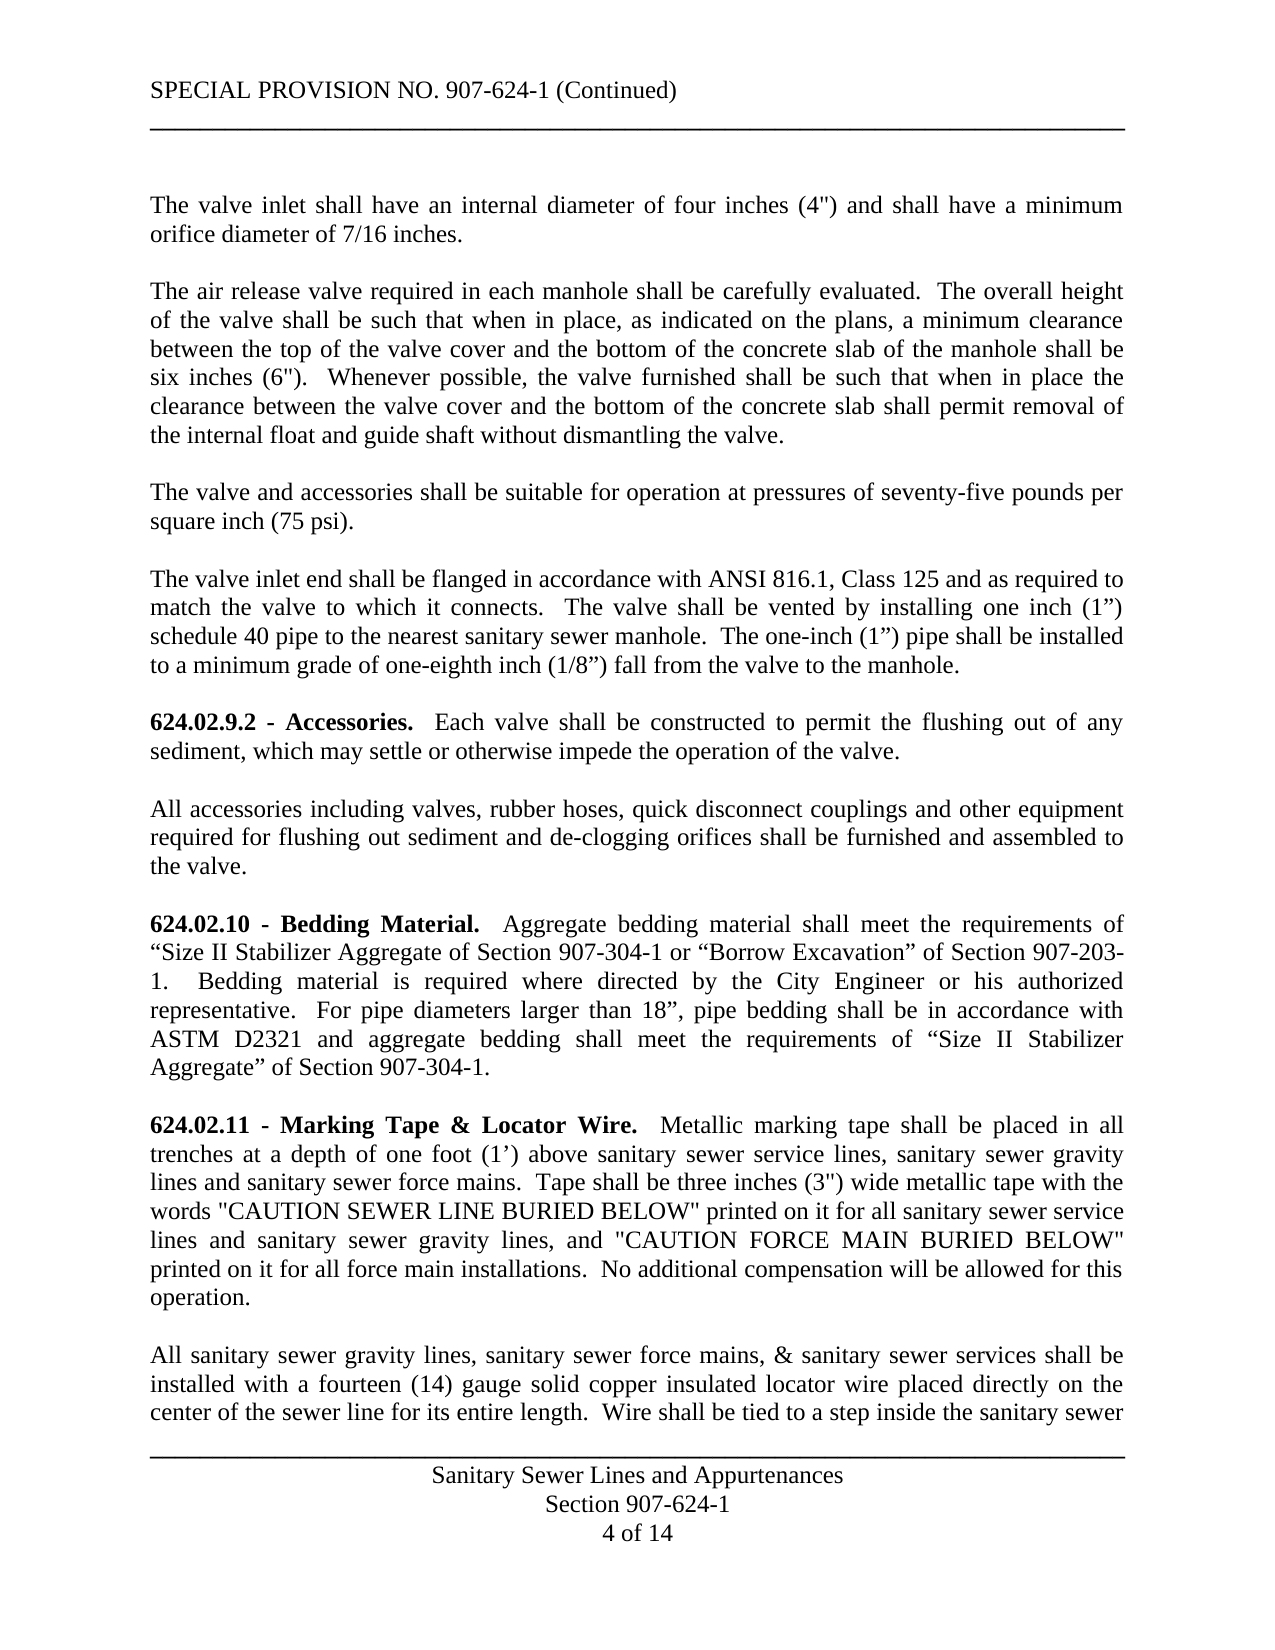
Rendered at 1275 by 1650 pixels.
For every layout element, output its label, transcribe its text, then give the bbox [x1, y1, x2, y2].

text The valve inlet end shall be flanged in accordance with ANSI 816.1, Class 125 and as required to match the valve to which it connects. The valve shall be vented by installing one inch (1”) schedule 40 pipe to the nearest sanitary sewer manhole. The one-inch (1”) pipe shall be installed to a minimum grade of one-eighth inch (1/8”) fall from the valve to the manhole. [150, 564, 1125, 679]
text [150, 1340, 1125, 1426]
text 624.02.9.2 - Accessories. Each valve shall be constructed to permit the flushing out of any sediment, which may settle or otherwise impede the operation of the valve. [150, 707, 1125, 765]
text The air release valve required in each manhole shall be carefully evaluated. The overall height of the valve shall be such that when in place, as indicated on the plans, a minimum clearance between the top of the valve cover and the bottom of the concrete slab of the manhole shall be six inches (6"). Whenever possible, the valve furnished shall be such that when in place the clearance between the valve cover and the bottom of the concrete slab shall permit removal of the internal float and guide shaft without dismantling the valve. [150, 276, 1125, 449]
text 624.02.11 - Marking Tape & Locator Wire. Metallic marking tape shall be placed in all trenches at a depth of one foot (1’) above sanitary sewer service lines, sanitary sewer gravity lines and sanitary sewer force mains. Tape shall be three inches (3") wide metallic tape with the words "CAUTION SEWER LINE BURIED BELOW" printed on it for all sanitary sewer service lines and sanitary sewer gravity lines, and "CAUTION FORCE MAIN BURIED BELOW" printed on it for all force main installations. No additional compensation will be allowed for this operation. [150, 1110, 1125, 1311]
text All accessories including valves, rubber hoses, quick disconnect couplings and other equipment required for flushing out sediment and de-clogging orifices shall be furnished and assembled to the valve. [150, 794, 1125, 880]
text The valve and accessories shall be suitable for operation at pressures of seventy-five pounds per square inch (75 psi). [150, 477, 1125, 535]
text The valve inlet shall have an internal diameter of four inches (4") and shall have a minimum orifice diameter of 7/16 inches. [150, 190, 1125, 247]
text 624.02.10 - Bedding Material. Aggregate bedding material shall meet the requirements of “Size II Stabilizer Aggregate of Section 907-304-1 or “Borrow Excavation” of Section 907-203-1. Bedding material is required where directed by the City Engineer or his authorized representative. For pipe diameters larger than 18”, pipe bedding shall be in accordance with ASTM D2321 and aggregate bedding shall meet the requirements of “Size II Stabilizer Aggregate” of Section 907-304-1. [150, 909, 1125, 1081]
